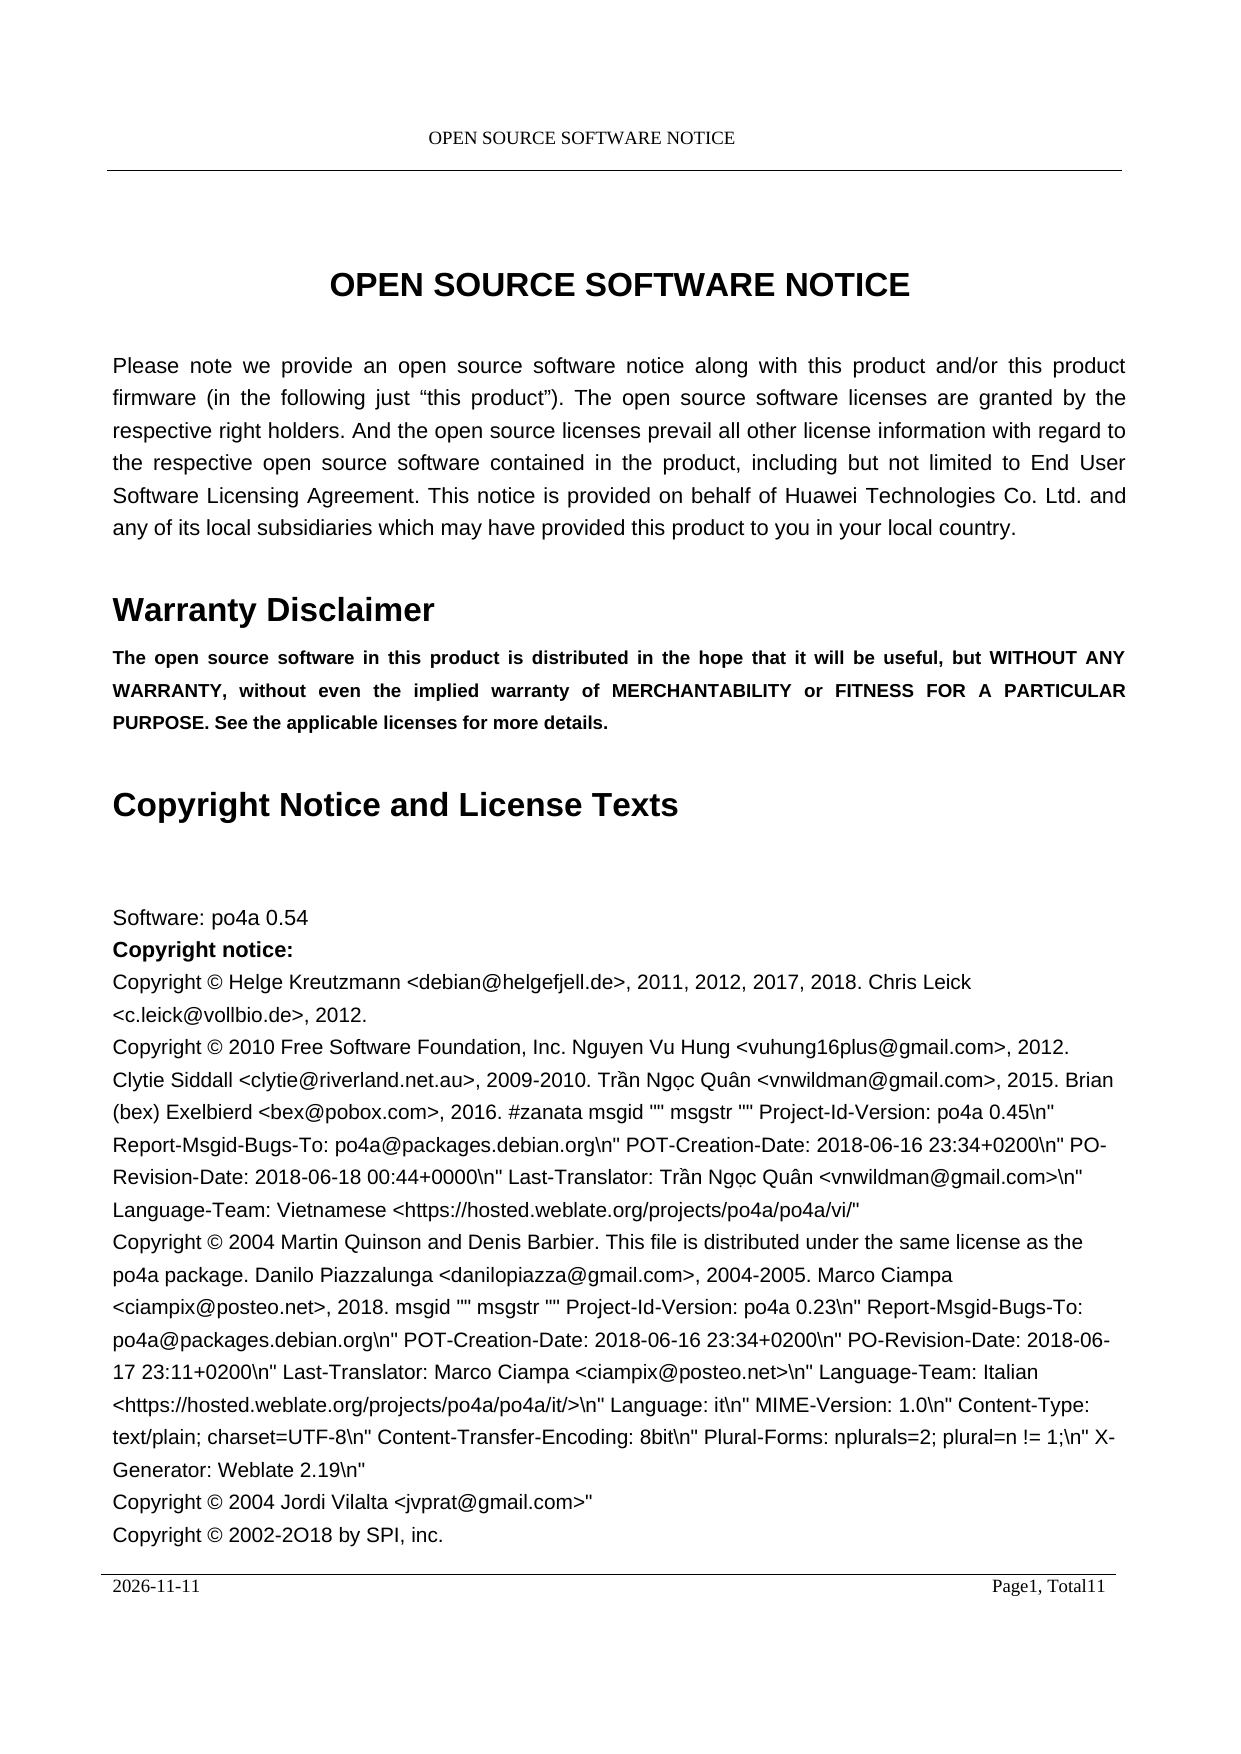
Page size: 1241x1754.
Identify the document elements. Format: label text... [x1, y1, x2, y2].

text Copyright © Helge Kreutzmann <debian@helgefjell.de>, 2011, 2012, 2017, 2018. Chris Leick <c.leick@vollbio.de>, 2012. [112, 966, 1128, 1031]
text Copyright © 2002-2O18 by SPI, inc. [112, 1518, 1128, 1551]
text Copyright notice: [112, 933, 1128, 966]
text The open source software in this product is distributed in the hope that it will be useful, but WITHOUT ANY WARRANTY, without even the implied warranty of MERCHANTABILITY or FITNESS FOR A PARTICULAR PURPOSE. See the applicable licenses for more details. [112, 641, 1128, 739]
text Copyright © 2010 Free Software Foundation, Inc. Nguyen Vu Hung <vuhung16plus@gmail.com>, 2012. Clytie Siddall <clytie@riverland.net.au>, 2009-2010. Trần Ngọc Quân <vnwildman@gmail.com>, 2015. Brian (bex) Exelbierd <bex@pobox.com>, 2016. #zanata msgid "" msgstr "" Project-Id-Version: po4a 0.45\n" Report-Msgid-Bugs-To: po4a@packages.debian.org\n" POT-Creation-Date: 2018-06-16 23:34+0200\n" PO-Revision-Date: 2018-06-18 00:44+0000\n" Last-Translator: Trần Ngọc Quân <vnwildman@gmail.com>\n" Language-Team: Vietnamese <https://hosted.weblate.org/projects/po4a/po4a/vi/" [112, 1031, 1128, 1226]
text Warranty Disclaimer [112, 576, 1128, 641]
text OPEN SOURCE SOFTWARE NOTICE [112, 251, 1128, 316]
text Copyright © 2004 Martin Quinson and Denis Barbier. This file is distributed under the same license as the po4a package. Danilo Piazzalunga <danilopiazza@gmail.com>, 2004-2005. Marco Ciampa <ciampix@posteo.net>, 2018. msgid "" msgstr "" Project-Id-Version: po4a 0.23\n" Report-Msgid-Bugs-To: po4a@packages.debian.org\n" POT-Creation-Date: 2018-06-16 23:34+0200\n" PO-Revision-Date: 2018-06-17 23:11+0200\n" Last-Translator: Marco Ciampa <ciampix@posteo.net>\n" Language-Team: Italian <https://hosted.weblate.org/projects/po4a/po4a/it/>\n" Language: it\n" MIME-Version: 1.0\n" Content-Type: text/plain; charset=UTF-8\n" Content-Transfer-Encoding: 8bit\n" Plural-Forms: nplurals=2; plural=n != 1;\n" X-Generator: Weblate 2.19\n" [112, 1226, 1128, 1486]
text Please note we provide an open source software notice along with this product and/or this product firmware (in the following just “this product”). The open source software licenses are granted by the respective right holders. And the open source licenses prevail all other license information with regard to the respective open source software contained in the product, including but not limited to End User Software Licensing Agreement. This notice is provided on behalf of Huawei Technologies Co. Ltd. and any of its local subsidiaries which may have provided this product to you in your local country. [112, 349, 1128, 544]
text Copyright Notice and License Texts [112, 771, 1128, 836]
text Copyright © 2004 Jordi Vilalta <jvprat@gmail.com>" [112, 1486, 1128, 1518]
text Software: po4a 0.54 [112, 901, 1128, 933]
